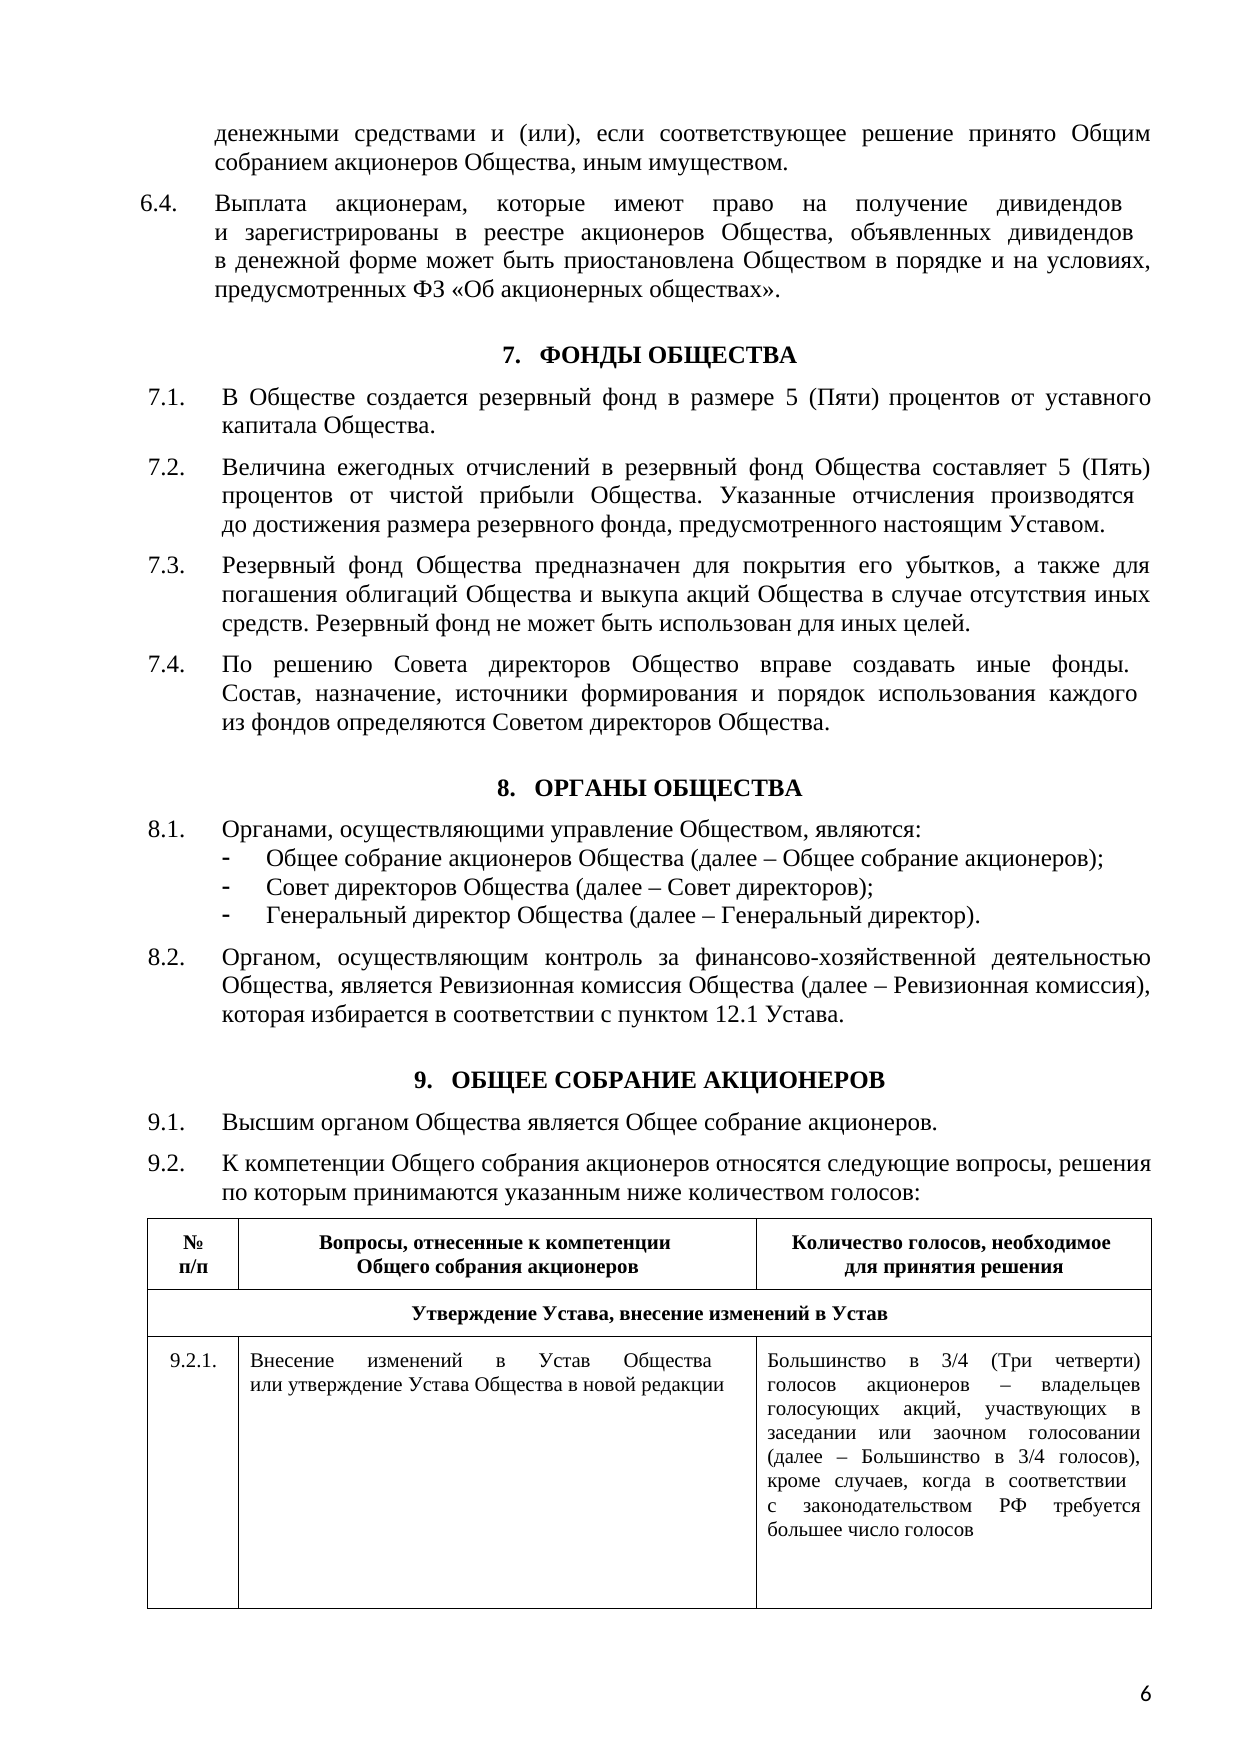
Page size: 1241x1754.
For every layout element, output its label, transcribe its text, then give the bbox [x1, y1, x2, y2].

table_cell Большинство в 3/4 (Три четверти) голосов акционеров – владельцев голосующих акций, участвующих в заседании или заочном голосовании (далее – Большинство в 3/4 голосов), кроме случаев, когда в соответствии с законодательством РФ требуется большее число голосов [757, 1337, 1151, 1608]
list Высшим органом Общества является Общее собрание акционеров. [148, 1107, 1152, 1136]
subtitle ОРГАНЫ ОБЩЕСТВА [148, 773, 1152, 802]
list Резервный фонд Общества предназначен для покрытия его убытков, а также для погашения облигаций Общества и выкупа акций Общества в случае отсутствия иных средств. Резервный фонд не может быть использован для иных целей. [148, 551, 1152, 637]
list Органами, осуществляющими управление Обществом, являются: [148, 814, 1152, 843]
subtitle ОБЩЕЕ СОБРАНИЕ АКЦИОНЕРОВ [148, 1066, 1152, 1094]
list По решению Совета директоров Общество вправе создавать иные фонды. Состав, назначение, источники формирования и порядок использования каждого из фондов определяются Советом директоров Общества. [148, 649, 1152, 736]
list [140, 118, 1152, 176]
list Общее собрание акционеров Общества (далее – Общее собрание акционеров); [222, 843, 1152, 872]
table_cell Утверждение Устава, внесение изменений в Устав [148, 1290, 1151, 1336]
table_header Количество голосов, необходимое для принятия решения [757, 1219, 1151, 1289]
list К компетенции Общего собрания акционеров относятся следующие вопросы, решения по которым принимаются указанным ниже количеством голосов: [148, 1148, 1152, 1206]
list Величина ежегодных отчислений в резервный фонд Общества составляет 5 (Пять) процентов от чистой прибыли Общества. Указанные отчисления производятся до достижения размера резервного фонда, предусмотренного настоящим Уставом. [148, 452, 1152, 538]
subtitle ФОНДЫ ОБЩЕСТВА [148, 341, 1152, 369]
table_cell 9.2.1. [148, 1337, 238, 1608]
table_header Вопросы, отнесенные к компетенции Общего собрания акционеров [239, 1219, 756, 1289]
list В Обществе создается резервный фонд в размере 5 (Пяти) процентов от уставного капитала Общества. [148, 382, 1152, 439]
list Генеральный директор Общества (далее – Генеральный директор). [222, 901, 1152, 929]
table_cell Внесение изменений в Устав Общества или утверждение Устава Общества в новой редакции [239, 1337, 756, 1608]
table_header № п/п [148, 1219, 238, 1289]
list Органом, осуществляющим контроль за финансово-хозяйственной деятельностью Общества, является Ревизионная комиссия Общества (далее – Ревизионная комиссия), которая избирается в соответствии с пунктом 12.1 Устава. [148, 942, 1152, 1028]
list Совет директоров Общества (далее – Совет директоров); [222, 872, 1152, 901]
list Выплата акционерам, которые имеют право на получение дивидендов и зарегистрированы в реестре акционеров Общества, объявленных дивидендов в денежной форме может быть приостановлена Обществом в порядке и на условиях, предусмотренных ФЗ «Об акционерных обществах». [140, 188, 1152, 303]
